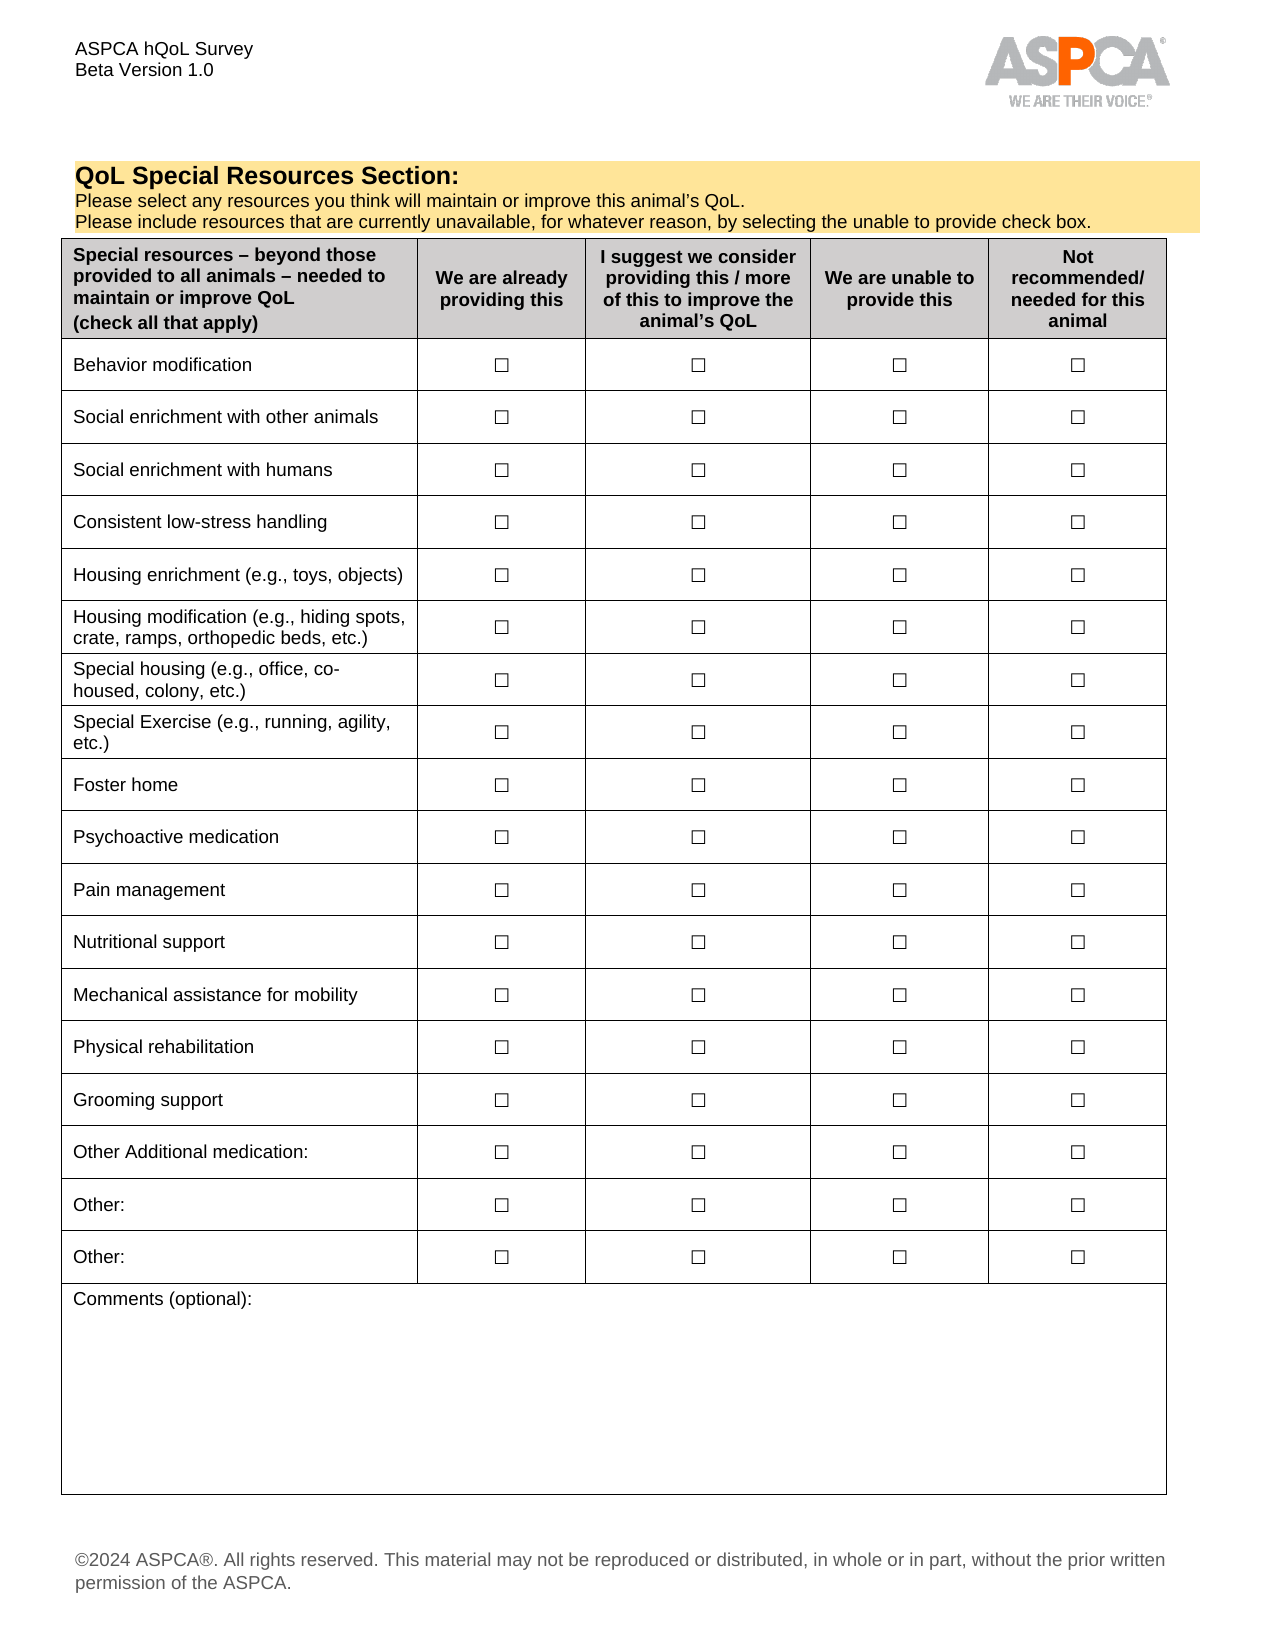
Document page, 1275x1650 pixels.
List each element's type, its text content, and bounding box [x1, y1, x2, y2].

table_cell Nutritional support [62, 916, 417, 968]
table_cell Comments (optional): [62, 1284, 1166, 1494]
table_header Special resources – beyond those provided to all animals – needed to maintain or improve QoL (check all that apply) [62, 239, 417, 338]
table_cell Mechanical assistance for mobility [62, 969, 417, 1020]
table_cell Consistent low-stress handling [62, 496, 417, 548]
table_cell Housing enrichment (e.g., toys, objects) [62, 549, 417, 600]
table_header We are unable to provide this [811, 239, 988, 338]
table_cell Foster home [62, 759, 417, 810]
table_header Not recommended/ needed for this animal [989, 239, 1166, 338]
table_cell Pain management [62, 864, 417, 915]
table_cell Special housing (e.g., office, co-housed, colony, etc.) [62, 654, 417, 705]
table_cell Housing modification (e.g., hiding spots, crate, ramps, orthopedic beds, etc.) [62, 601, 417, 653]
table_cell Other: [62, 1231, 417, 1283]
table_cell Behavior modification [62, 339, 417, 390]
table_header We are already providing this [418, 239, 585, 338]
table_cell Grooming support [62, 1074, 417, 1125]
table_cell Other: [62, 1179, 417, 1230]
table_cell Psychoactive medication [62, 811, 417, 863]
table_cell Other Additional medication: [62, 1126, 417, 1178]
table_cell Social enrichment with humans [62, 444, 417, 495]
picture [985, 36, 1170, 107]
table_cell Social enrichment with other animals [62, 391, 417, 443]
text QoL Special Resources Section: Please select any resources you think will maintain or improve this animal’s QoL. Please include resources that are currently unavailable, for whatever reason, by selecting the unable to provide check box. [75, 161, 1200, 233]
table_cell Physical rehabilitation [62, 1021, 417, 1073]
table_header I suggest we consider providing this / more of this to improve the animal’s QoL [586, 239, 810, 338]
table_cell Special Exercise (e.g., running, agility, etc.) [62, 706, 417, 758]
